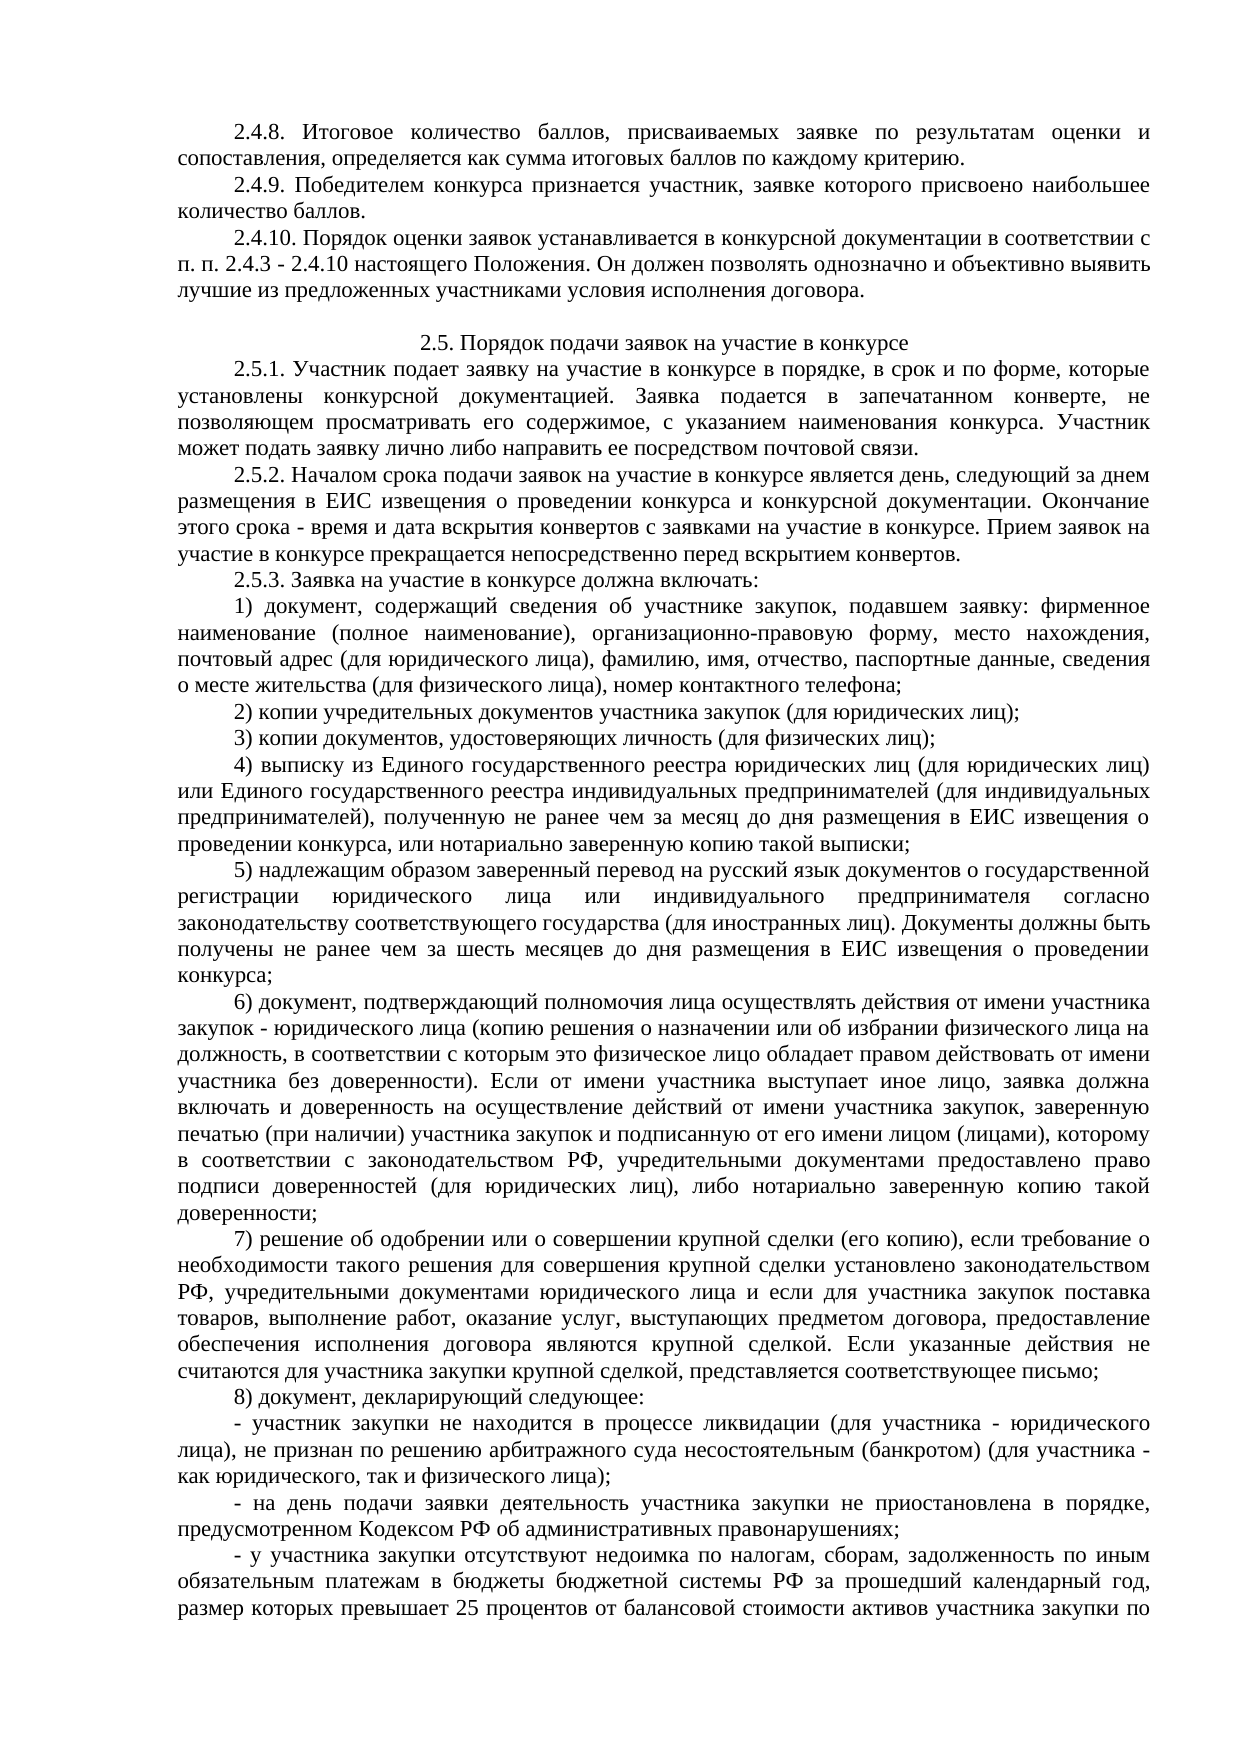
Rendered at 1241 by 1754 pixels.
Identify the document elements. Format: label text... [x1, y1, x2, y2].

text 8) документ, декларирующий следующее: [177, 1383, 1152, 1409]
text 3) копии документов, удостоверяющих личность (для физических лиц); [177, 724, 1152, 751]
text 2.5. Порядок подачи заявок на участие в конкурсе [177, 329, 1152, 355]
text 7) решение об одобрении или о совершении крупной сделки (его копию), если требование о необходимости такого решения для совершения крупной сделки установлено законодательством РФ, учредительными документами юридического лица и если для участника закупок поставка товаров, выполнение работ, оказание услуг, выступающих предметом договора, предоставление обеспечения исполнения договора являются крупной сделкой. Если указанные действия не считаются для участника закупки крупной сделкой, представляется соответствующее письмо; [177, 1225, 1152, 1383]
text 2.5.2. Началом срока подачи заявок на участие в конкурсе является день, следующий за днем размещения в ЕИС извещения о проведении конкурса и конкурсной документации. Окончание этого срока - время и дата вскрытия конвертов с заявками на участие в конкурсе. Прием заявок на участие в конкурсе прекращается непосредственно перед вскрытием конвертов. [177, 461, 1152, 566]
text 2.4.8. Итоговое количество баллов, присваиваемых заявке по результатам оценки и сопоставления, определяется как сумма итоговых баллов по каждому критерию. [177, 118, 1152, 171]
text 1) документ, содержащий сведения об участнике закупок, подавшем заявку: фирменное наименование (полное наименование), организационно-правовую форму, место нахождения, почтовый адрес (для юридического лица), фамилию, имя, отчество, паспортные данные, сведения о месте жительства (для физического лица), номер контактного телефона; [177, 592, 1152, 698]
text 2.4.9. Победителем конкурса признается участник, заявке которого присвоено наибольшее количество баллов. [177, 171, 1152, 223]
text 4) выписку из Единого государственного реестра юридических лиц (для юридических лиц) или Единого государственного реестра индивидуальных предпринимателей (для индивидуальных предпринимателей), полученную не ранее чем за месяц до дня размещения в ЕИС извещения о проведении конкурса, или нотариально заверенную копию такой выписки; [177, 751, 1152, 856]
text - участник закупки не находится в процессе ликвидации (для участника - юридического лица), не признан по решению арбитражного суда несостоятельным (банкротом) (для участника - как юридического, так и физического лица); [177, 1409, 1152, 1488]
text 5) надлежащим образом заверенный перевод на русский язык документов о государственной регистрации юридического лица или индивидуального предпринимателя согласно законодательству соответствующего государства (для иностранных лиц). Документы должны быть получены не ранее чем за шесть месяцев до дня размещения в ЕИС извещения о проведении конкурса; [177, 856, 1152, 988]
text 6) документ, подтверждающий полномочия лица осуществлять действия от имени участника закупок - юридического лица (копию решения о назначении или об избрании физического лица на должность, в соответствии с которым это физическое лицо обладает правом действовать от имени участника без доверенности). Если от имени участника выступает иное лицо, заявка должна включать и доверенность на осуществление действий от имени участника закупок, заверенную печатью (при наличии) участника закупок и подписанную от его имени лицом (лицами), которому в соответствии с законодательством РФ, учредительными документами предоставлено право подписи доверенностей (для юридических лиц), либо нотариально заверенную копию такой доверенности; [177, 988, 1152, 1225]
text 2.5.3. Заявка на участие в конкурсе должна включать: [177, 566, 1152, 592]
text - на день подачи заявки деятельность участника закупки не приостановлена в порядке, предусмотренном Кодексом РФ об административных правонарушениях; [177, 1488, 1152, 1541]
text 2.4.10. Порядок оценки заявок устанавливается в конкурсной документации в соответствии с п. п. 2.4.3 - 2.4.10 настоящего Положения. Он должен позволять однозначно и объективно выявить лучшие из предложенных участниками условия исполнения договора. [177, 223, 1152, 303]
text 2.5.1. Участник подает заявку на участие в конкурсе в порядке, в срок и по форме, которые установлены конкурсной документацией. Заявка подается в запечатанном конверте, не позволяющем просматривать его содержимое, с указанием наименования конкурса. Участник может подать заявку лично либо направить ее посредством почтовой связи. [177, 355, 1152, 461]
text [177, 1541, 1152, 1620]
text 2) копии учредительных документов участника закупок (для юридических лиц); [177, 698, 1152, 724]
